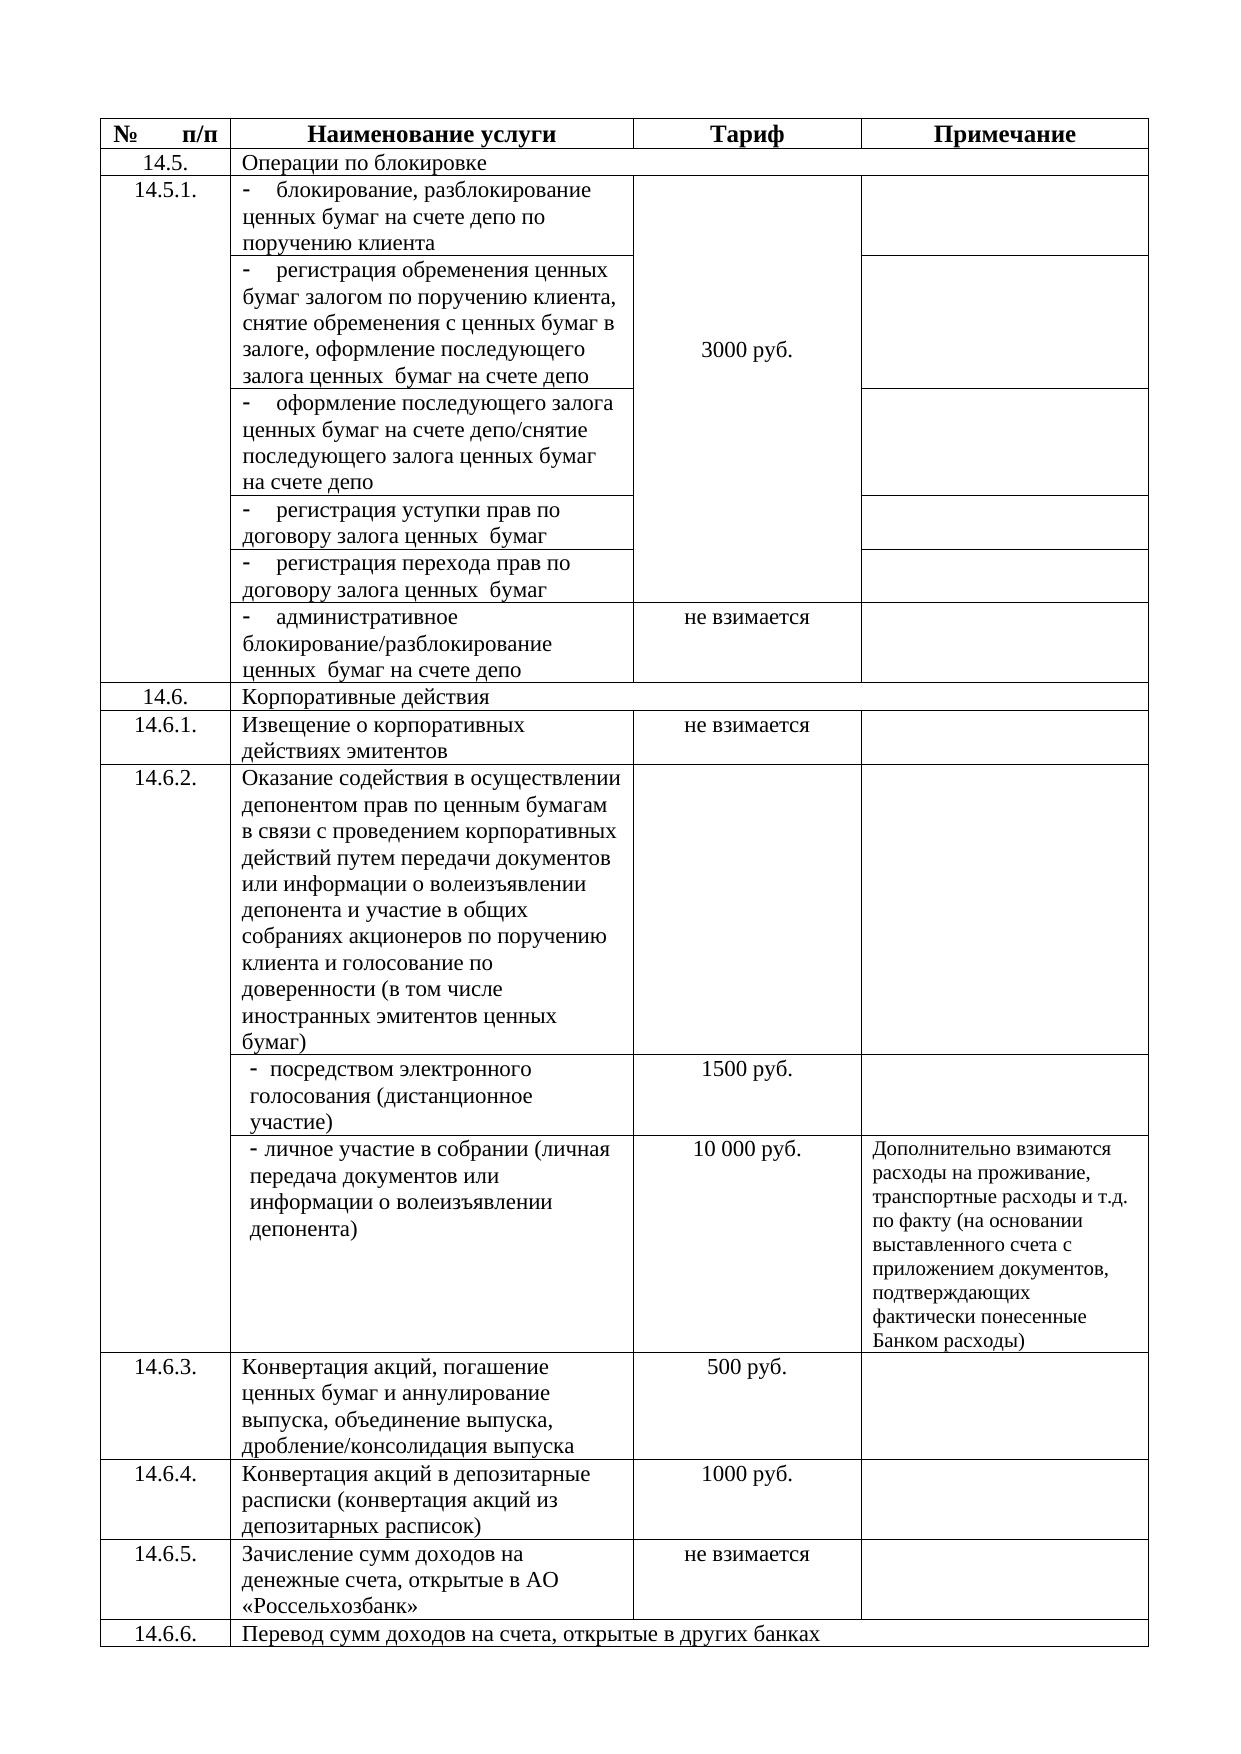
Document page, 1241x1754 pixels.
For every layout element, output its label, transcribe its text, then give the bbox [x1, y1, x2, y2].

table_cell 500 руб. [634, 1353, 861, 1458]
table_cell посредством электронного голосования (дистанционное участие) [231, 1055, 633, 1134]
table_cell 14.6.2. [101, 765, 230, 1352]
table_cell Дополнительно взимаются расходы на проживание, транспортные расходы и т.д. по факту (на основании выставленного счета с приложением документов, подтверждающих фактически понесенные Банком расходы) [862, 1136, 1148, 1352]
table_cell [862, 765, 1148, 1054]
table_cell не взимается [634, 1540, 861, 1619]
table_cell 14.6.3. [101, 1353, 230, 1458]
table_cell [862, 176, 1148, 255]
table_cell не взимается [634, 711, 861, 763]
table_cell Извещение о корпоративных действиях эмитентов [231, 711, 633, 763]
table_cell [634, 765, 861, 1054]
table_cell [862, 1460, 1148, 1539]
table_cell 1500 руб. [634, 1055, 861, 1134]
table_cell регистрация перехода прав по договору залога ценных бумаг [231, 550, 633, 602]
table_cell 14.6.5. [101, 1540, 230, 1619]
table_header Тариф [634, 119, 861, 148]
table_cell [862, 1540, 1148, 1619]
table_cell 14.5. [101, 149, 230, 175]
table_cell Зачисление сумм доходов на денежные счета, открытые в АО «Россельхозбанк» [231, 1540, 633, 1619]
table_cell регистрация уступки прав по договору залога ценных бумаг [231, 496, 633, 548]
table_cell 14.6. [101, 683, 230, 710]
table_cell 14.6.4. [101, 1460, 230, 1539]
table_cell 3000 руб. [634, 176, 861, 602]
table_cell [862, 496, 1148, 548]
table_cell Конвертация акций в депозитарные расписки (конвертация акций из депозитарных расписок) [231, 1460, 633, 1539]
table_cell 1000 руб. [634, 1460, 861, 1539]
table_cell Корпоративные действия [231, 683, 1148, 710]
table_header Наименование услуги [231, 119, 633, 148]
table_header № п/п [101, 119, 230, 148]
table_cell [862, 603, 1148, 682]
table_cell административное блокирование/разблокирование ценных бумаг на счете депо [231, 603, 633, 682]
table_cell Перевод сумм доходов на счета, открытые в других банках [231, 1620, 1148, 1646]
table_cell 14.5.1. [101, 176, 230, 682]
table_cell 10 000 руб. [634, 1136, 861, 1352]
table_cell личное участие в собрании (личная передача документов или информации о волеизъявлении депонента) [231, 1136, 633, 1352]
table_cell 14.6.6. [101, 1620, 230, 1646]
table_cell [862, 711, 1148, 763]
table_cell [862, 1353, 1148, 1458]
table_cell [862, 389, 1148, 495]
table_cell Конвертация акций, погашение ценных бумаг и аннулирование выпуска, объединение выпуска, дробление/консолидация выпуска [231, 1353, 633, 1458]
table_header Примечание [862, 119, 1148, 148]
table_cell Оказание содействия в осуществлении депонентом прав по ценным бумагам в связи с проведением корпоративных действий путем передачи документов или информации о волеизъявлении депонента и участие в общих собраниях акционеров по поручению клиента и голосование по доверенности (в том числе иностранных эмитентов ценных бумаг) [231, 765, 633, 1054]
table_cell Операции по блокировке [231, 149, 1148, 175]
table_cell [862, 1055, 1148, 1134]
table_cell [862, 550, 1148, 602]
table_cell оформление последующего залога ценных бумаг на счете депо/снятие последующего залога ценных бумаг на счете депо [231, 389, 633, 495]
table_cell регистрация обременения ценных бумаг залогом по поручению клиента, снятие обременения с ценных бумаг в залоге, оформление последующего залога ценных бумаг на счете депо [231, 256, 633, 388]
table_cell 14.6.1. [101, 711, 230, 763]
table_cell [862, 256, 1148, 388]
table_cell не взимается [634, 603, 861, 682]
table_cell блокирование, разблокирование ценных бумаг на счете депо по поручению клиента [231, 176, 633, 255]
